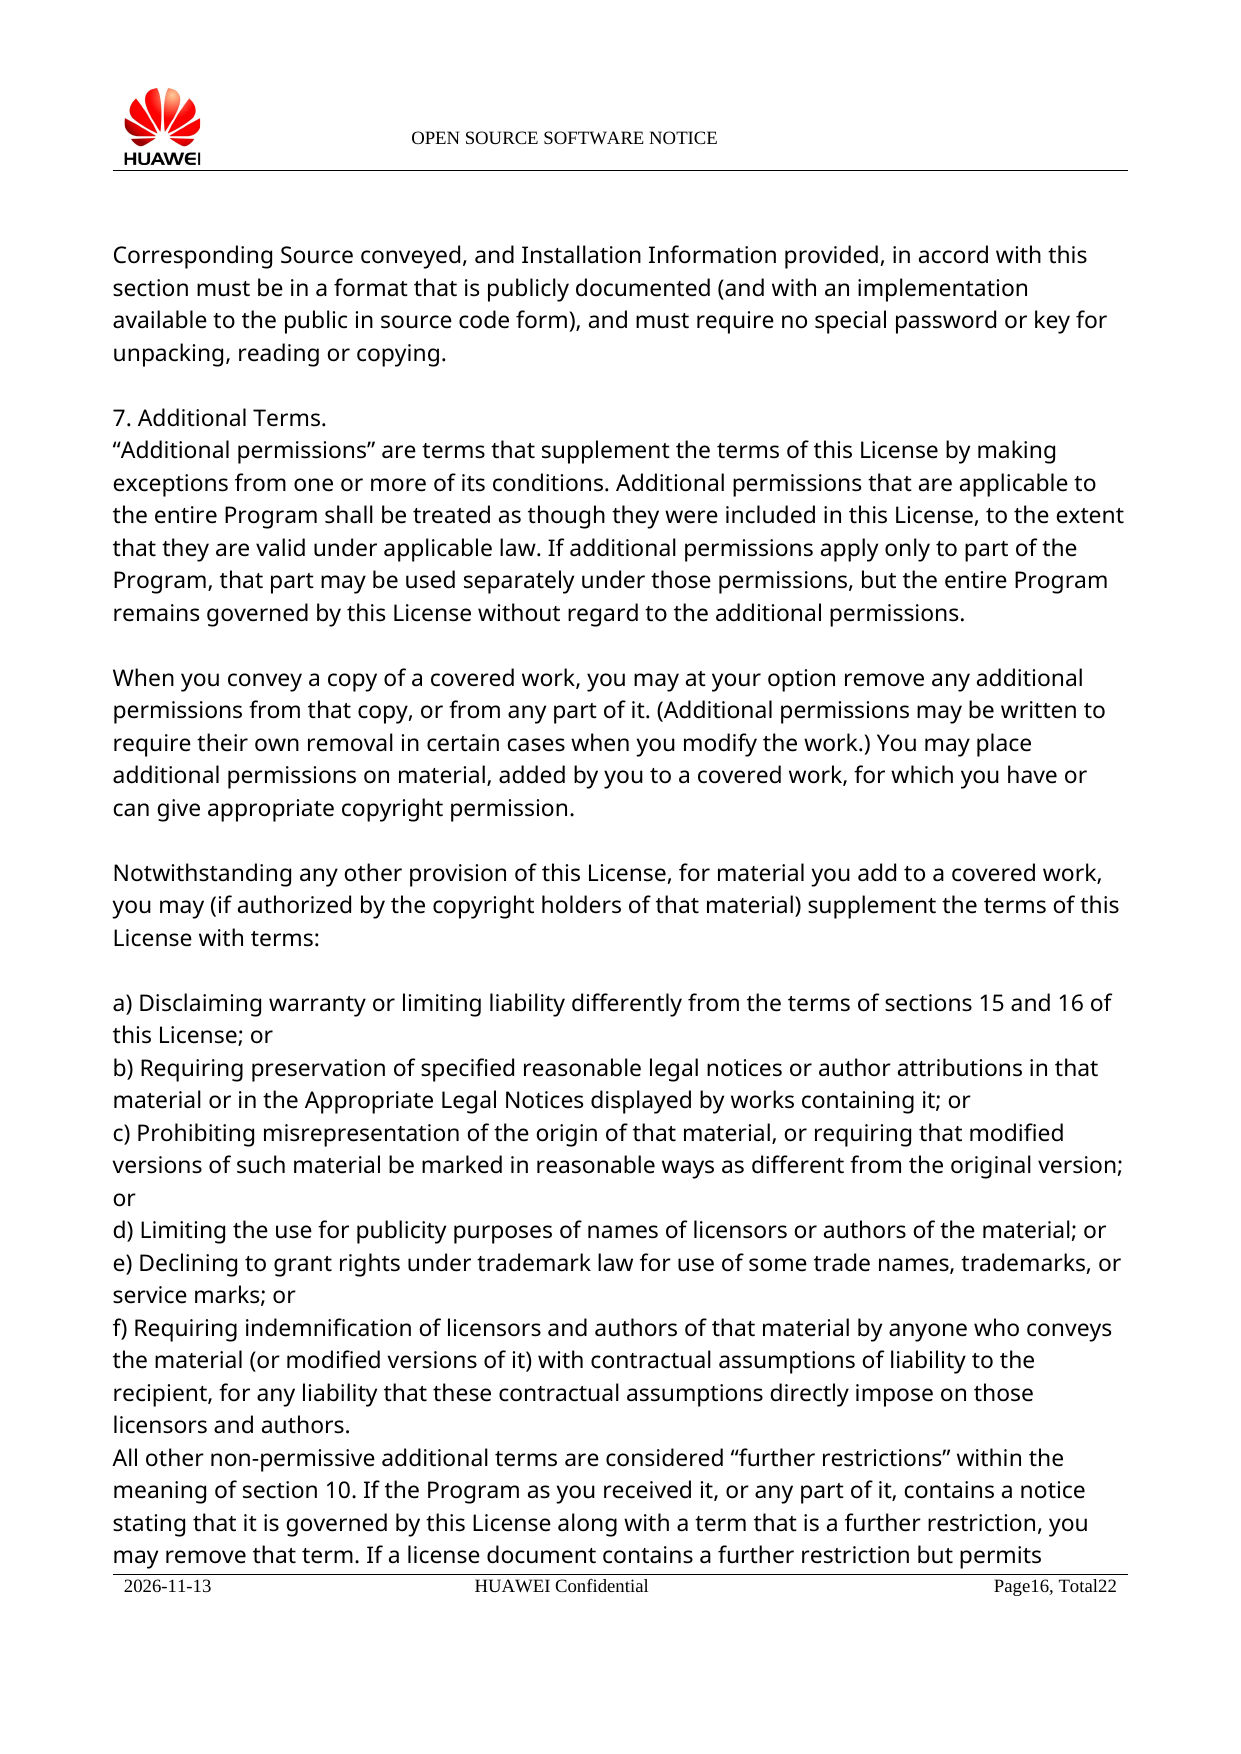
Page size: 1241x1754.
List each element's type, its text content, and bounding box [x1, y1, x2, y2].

text When you convey a copy of a covered work, you may at your option remove any additional permissions from that copy, or from any part of it. (Additional permissions may be written to require their own removal in certain cases when you modify the work.) You may place additional permissions on material, added by you to a covered work, for which you have or can give appropriate copyright permission. [112, 661, 1128, 824]
text Corresponding Source conveyed, and Installation Information provided, in accord with this section must be in a format that is publicly documented (and with an implementation available to the public in source code form), and must require no special password or key for unpacking, reading or copying. [112, 239, 1128, 369]
text c) Prohibiting misrepresentation of the origin of that material, or requiring that modified versions of such material be marked in reasonable ways as different from the original version; or [112, 1116, 1128, 1214]
text d) Limiting the use for publicity purposes of names of licensors or authors of the material; or [112, 1214, 1128, 1246]
text e) Declining to grant rights under trademark law for use of some trade names, trademarks, or service marks; or [112, 1246, 1128, 1311]
text “Additional permissions” are terms that supplement the terms of this License by making exceptions from one or more of its conditions. Additional permissions that are applicable to the entire Program shall be treated as though they were included in this License, to the extent that they are valid under applicable law. If additional permissions apply only to part of the Program, that part may be used separately under those permissions, but the entire Program remains governed by this License without regard to the additional permissions. [112, 434, 1128, 629]
picture [124, 88, 201, 165]
text f) Requiring indemnification of licensors and authors of that material by anyone who conveys the material (or modified versions of it) with contractual assumptions of liability to the recipient, for any liability that these contractual assumptions directly impose on those licensors and authors. [112, 1311, 1128, 1441]
text Notwithstanding any other provision of this License, for material you add to a covered work, you may (if authorized by the copyright holders of that material) supplement the terms of this License with terms: [112, 856, 1128, 954]
text a) Disclaiming warranty or limiting liability differently from the terms of sections 15 and 16 of this License; or [112, 986, 1128, 1051]
text 7. Additional Terms. [112, 401, 1128, 434]
text b) Requiring preservation of specified reasonable legal notices or author attributions in that material or in the Appropriate Legal Notices displayed by works containing it; or [112, 1051, 1128, 1116]
